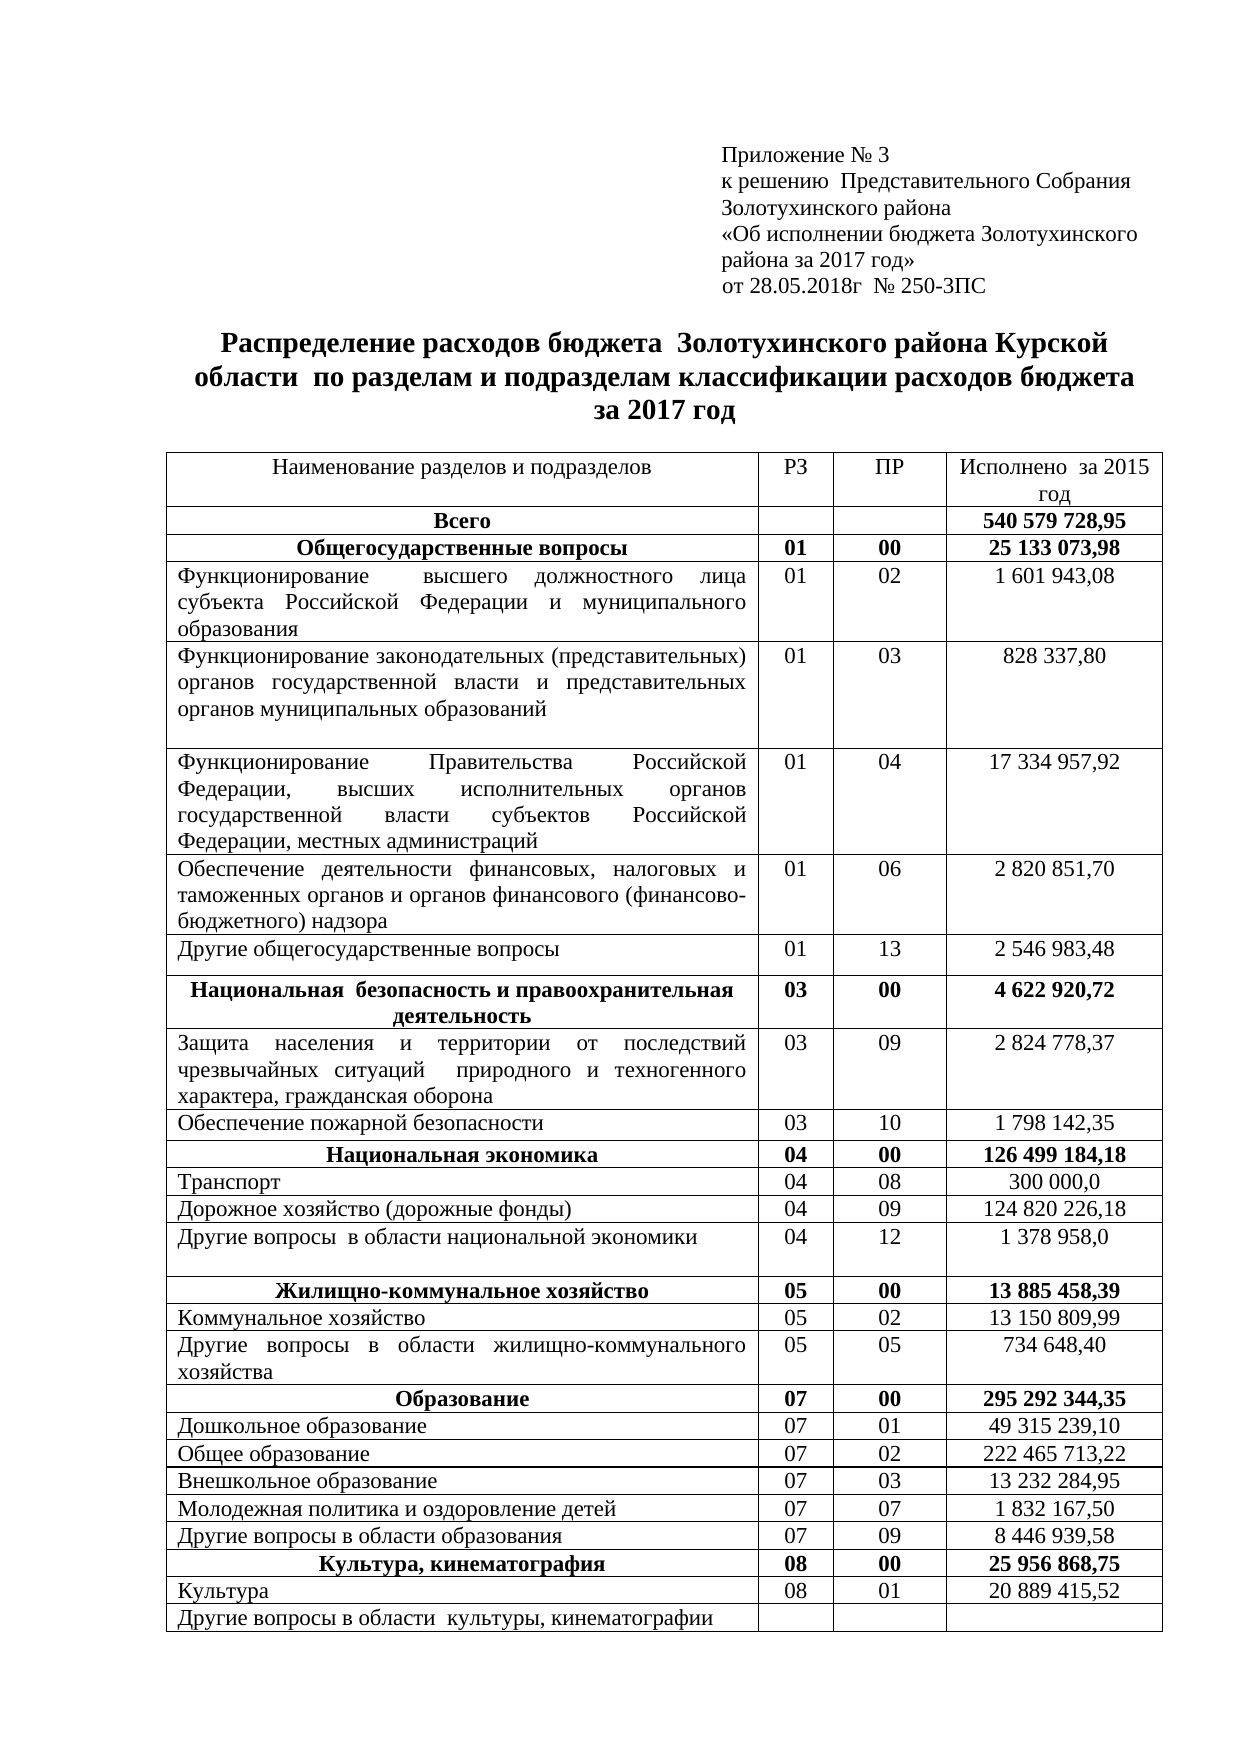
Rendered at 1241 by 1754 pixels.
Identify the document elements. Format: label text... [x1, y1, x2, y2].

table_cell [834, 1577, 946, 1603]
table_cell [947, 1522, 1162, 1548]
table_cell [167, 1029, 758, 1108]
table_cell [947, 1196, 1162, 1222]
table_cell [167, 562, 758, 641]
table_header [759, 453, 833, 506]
text за 2017 год [177, 392, 1152, 426]
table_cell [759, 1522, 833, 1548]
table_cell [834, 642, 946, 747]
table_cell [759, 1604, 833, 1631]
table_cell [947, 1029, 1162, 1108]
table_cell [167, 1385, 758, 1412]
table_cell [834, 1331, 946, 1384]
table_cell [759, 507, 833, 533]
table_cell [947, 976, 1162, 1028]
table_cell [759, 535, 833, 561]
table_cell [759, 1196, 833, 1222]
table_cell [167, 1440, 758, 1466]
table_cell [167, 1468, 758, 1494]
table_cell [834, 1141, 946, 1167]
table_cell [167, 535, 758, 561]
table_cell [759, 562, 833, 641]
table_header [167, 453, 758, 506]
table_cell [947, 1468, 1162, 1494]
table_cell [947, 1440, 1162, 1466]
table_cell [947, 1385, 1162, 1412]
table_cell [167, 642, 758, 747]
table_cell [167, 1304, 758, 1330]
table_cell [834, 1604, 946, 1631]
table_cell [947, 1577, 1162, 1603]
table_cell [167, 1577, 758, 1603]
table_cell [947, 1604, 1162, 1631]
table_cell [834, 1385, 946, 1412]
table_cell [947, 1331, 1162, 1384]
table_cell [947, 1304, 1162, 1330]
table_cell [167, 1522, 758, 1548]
text от 28.05.2018г № 250-3ПС [693, 273, 1152, 299]
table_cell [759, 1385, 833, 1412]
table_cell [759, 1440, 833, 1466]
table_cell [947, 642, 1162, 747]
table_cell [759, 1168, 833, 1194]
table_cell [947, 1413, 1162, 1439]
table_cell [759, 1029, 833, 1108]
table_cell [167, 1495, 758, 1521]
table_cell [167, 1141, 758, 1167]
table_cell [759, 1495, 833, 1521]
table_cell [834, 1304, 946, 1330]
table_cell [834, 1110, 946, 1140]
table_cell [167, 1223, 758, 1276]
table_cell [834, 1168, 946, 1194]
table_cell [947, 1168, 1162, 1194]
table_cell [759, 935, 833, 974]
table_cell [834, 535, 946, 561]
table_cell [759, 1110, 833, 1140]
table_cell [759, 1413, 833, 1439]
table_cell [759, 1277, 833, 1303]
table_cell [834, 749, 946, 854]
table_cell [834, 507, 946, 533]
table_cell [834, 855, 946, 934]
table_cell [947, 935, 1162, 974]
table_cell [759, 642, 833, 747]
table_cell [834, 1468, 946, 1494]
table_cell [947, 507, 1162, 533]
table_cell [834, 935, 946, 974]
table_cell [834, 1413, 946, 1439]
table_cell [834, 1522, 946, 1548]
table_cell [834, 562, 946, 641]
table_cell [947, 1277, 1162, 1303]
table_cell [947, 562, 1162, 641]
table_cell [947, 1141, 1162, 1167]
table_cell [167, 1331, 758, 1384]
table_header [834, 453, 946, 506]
text «Об исполнении бюджета Золотухинского района за 2017 год» [177, 220, 1152, 273]
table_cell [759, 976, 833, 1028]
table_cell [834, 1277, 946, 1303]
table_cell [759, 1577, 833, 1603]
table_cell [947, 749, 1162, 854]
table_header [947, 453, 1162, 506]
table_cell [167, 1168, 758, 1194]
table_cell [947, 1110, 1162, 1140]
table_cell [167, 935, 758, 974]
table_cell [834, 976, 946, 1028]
text Приложение № 3 [721, 141, 1152, 167]
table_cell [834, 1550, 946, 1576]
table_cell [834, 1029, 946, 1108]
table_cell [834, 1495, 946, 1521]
text Распределение расходов бюджета Золотухинского района Курской области по разделам и подразделам классификации расходов бюджета [177, 325, 1152, 392]
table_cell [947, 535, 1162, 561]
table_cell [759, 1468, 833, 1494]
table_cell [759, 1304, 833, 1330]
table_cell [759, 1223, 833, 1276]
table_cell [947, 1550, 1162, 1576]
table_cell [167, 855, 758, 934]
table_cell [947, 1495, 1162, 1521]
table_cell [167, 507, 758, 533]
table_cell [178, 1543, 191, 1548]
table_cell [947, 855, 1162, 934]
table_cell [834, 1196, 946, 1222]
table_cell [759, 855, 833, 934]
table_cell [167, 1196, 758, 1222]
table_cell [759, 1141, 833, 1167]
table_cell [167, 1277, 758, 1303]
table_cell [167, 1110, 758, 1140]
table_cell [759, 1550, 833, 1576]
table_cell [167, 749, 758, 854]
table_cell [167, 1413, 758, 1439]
text к решению Представительного Собрания Золотухинского района [177, 167, 1152, 220]
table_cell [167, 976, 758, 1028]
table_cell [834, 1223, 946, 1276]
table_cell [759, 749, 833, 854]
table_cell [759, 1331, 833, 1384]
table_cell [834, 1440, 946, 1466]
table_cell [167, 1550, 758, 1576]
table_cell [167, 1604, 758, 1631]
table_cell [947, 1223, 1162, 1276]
